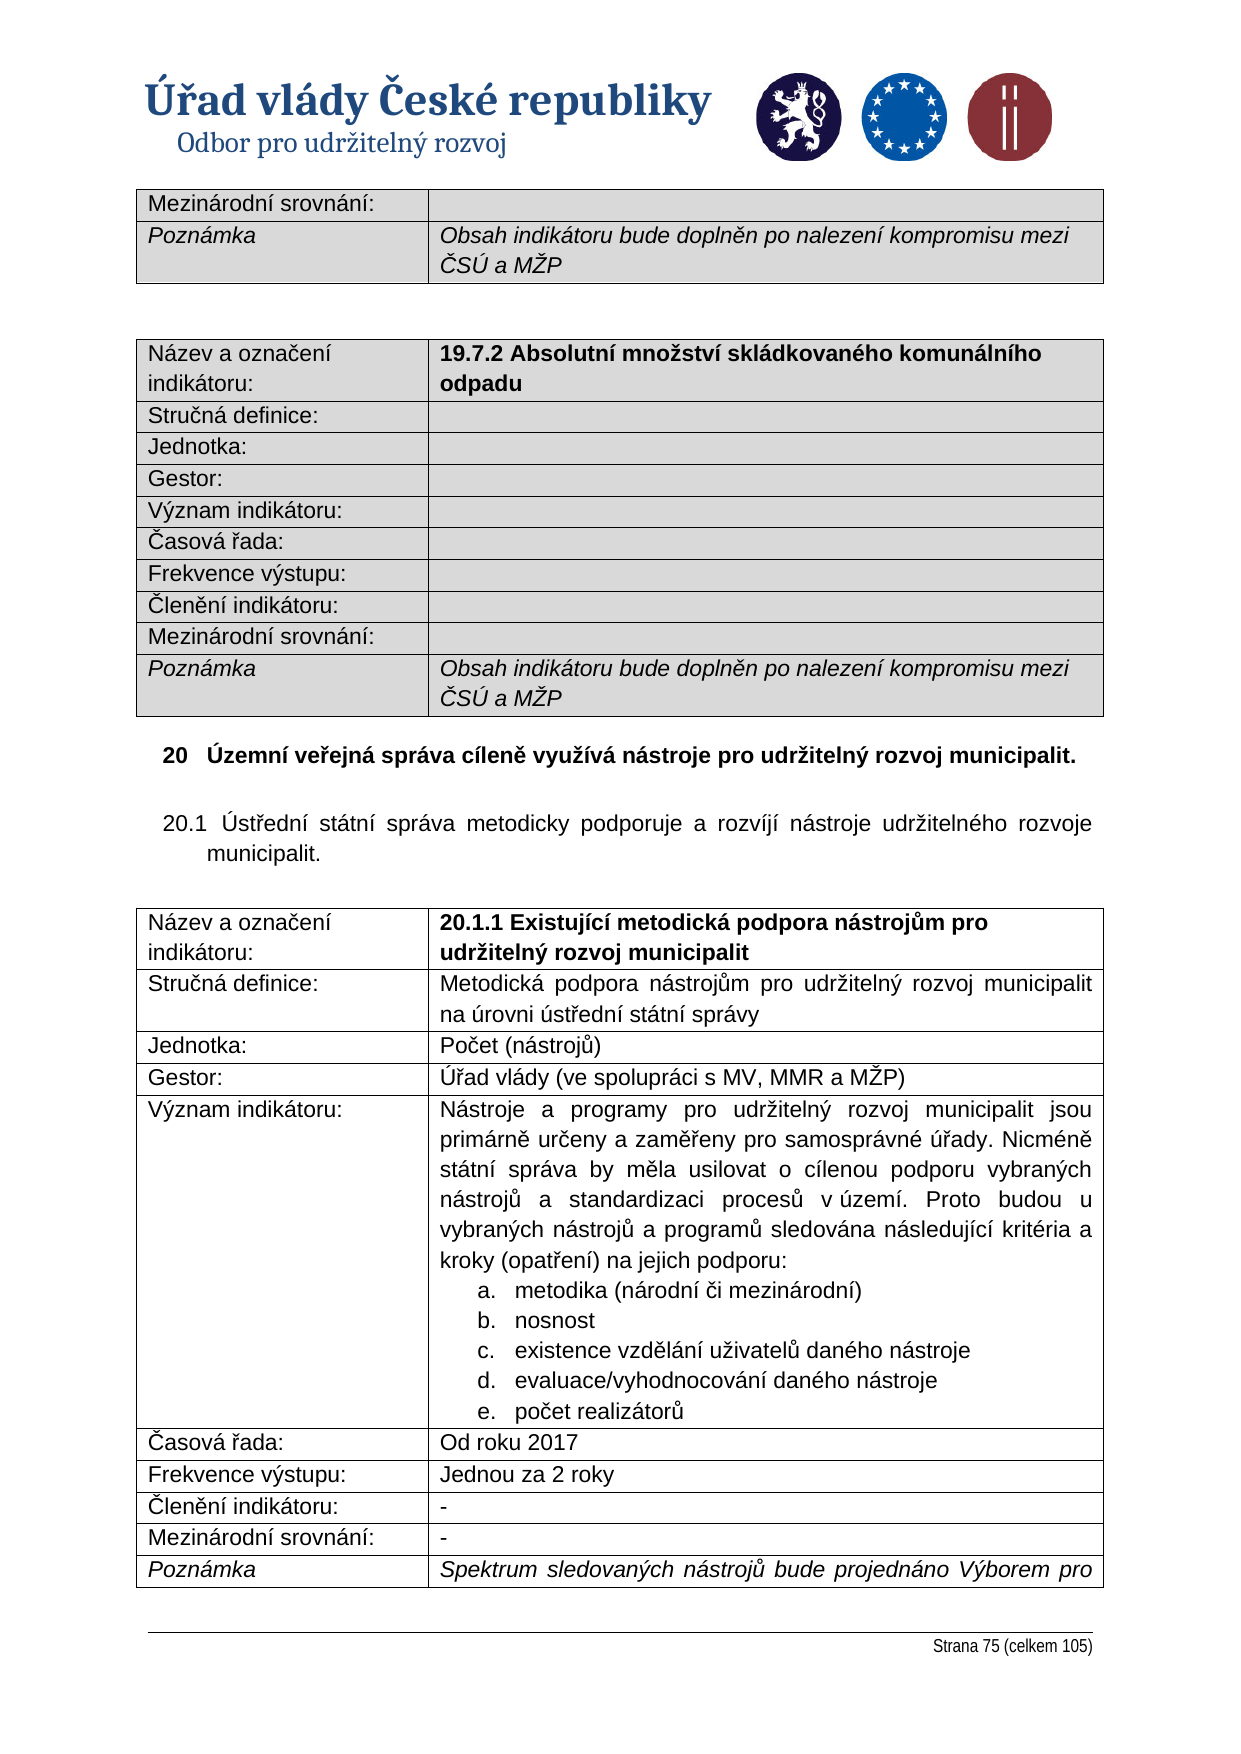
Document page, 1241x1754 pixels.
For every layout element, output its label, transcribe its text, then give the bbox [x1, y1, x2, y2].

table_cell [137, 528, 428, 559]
picture [756, 73, 1052, 161]
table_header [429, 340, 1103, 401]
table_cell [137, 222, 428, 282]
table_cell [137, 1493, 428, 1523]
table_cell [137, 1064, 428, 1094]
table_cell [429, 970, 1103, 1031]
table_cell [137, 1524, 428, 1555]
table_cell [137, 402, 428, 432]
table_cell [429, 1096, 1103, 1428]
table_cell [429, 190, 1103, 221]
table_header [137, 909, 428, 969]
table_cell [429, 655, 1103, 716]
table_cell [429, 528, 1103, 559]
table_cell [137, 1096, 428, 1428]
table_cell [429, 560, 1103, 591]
list Ústřední státní správa metodicky podporuje a rozvíjí nástroje udržitelného rozvoje municipalit. [162, 809, 1093, 866]
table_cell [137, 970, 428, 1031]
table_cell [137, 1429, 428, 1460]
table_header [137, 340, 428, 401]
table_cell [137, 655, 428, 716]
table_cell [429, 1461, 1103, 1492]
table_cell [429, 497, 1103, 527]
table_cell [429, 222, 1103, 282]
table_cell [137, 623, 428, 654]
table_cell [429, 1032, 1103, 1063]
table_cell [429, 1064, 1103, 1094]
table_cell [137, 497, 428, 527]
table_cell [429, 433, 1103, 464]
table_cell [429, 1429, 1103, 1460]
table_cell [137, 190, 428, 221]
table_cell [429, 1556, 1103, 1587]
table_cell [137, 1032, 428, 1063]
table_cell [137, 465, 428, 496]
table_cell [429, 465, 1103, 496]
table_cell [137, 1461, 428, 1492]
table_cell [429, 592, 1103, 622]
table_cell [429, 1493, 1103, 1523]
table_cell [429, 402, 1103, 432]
list Územní veřejná správa cíleně využívá nástroje pro udržitelný rozvoj municipalit. [162, 742, 1093, 768]
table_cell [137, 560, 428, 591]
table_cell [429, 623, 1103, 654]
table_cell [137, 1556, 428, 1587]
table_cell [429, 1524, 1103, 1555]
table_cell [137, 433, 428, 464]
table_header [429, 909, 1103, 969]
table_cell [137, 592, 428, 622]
